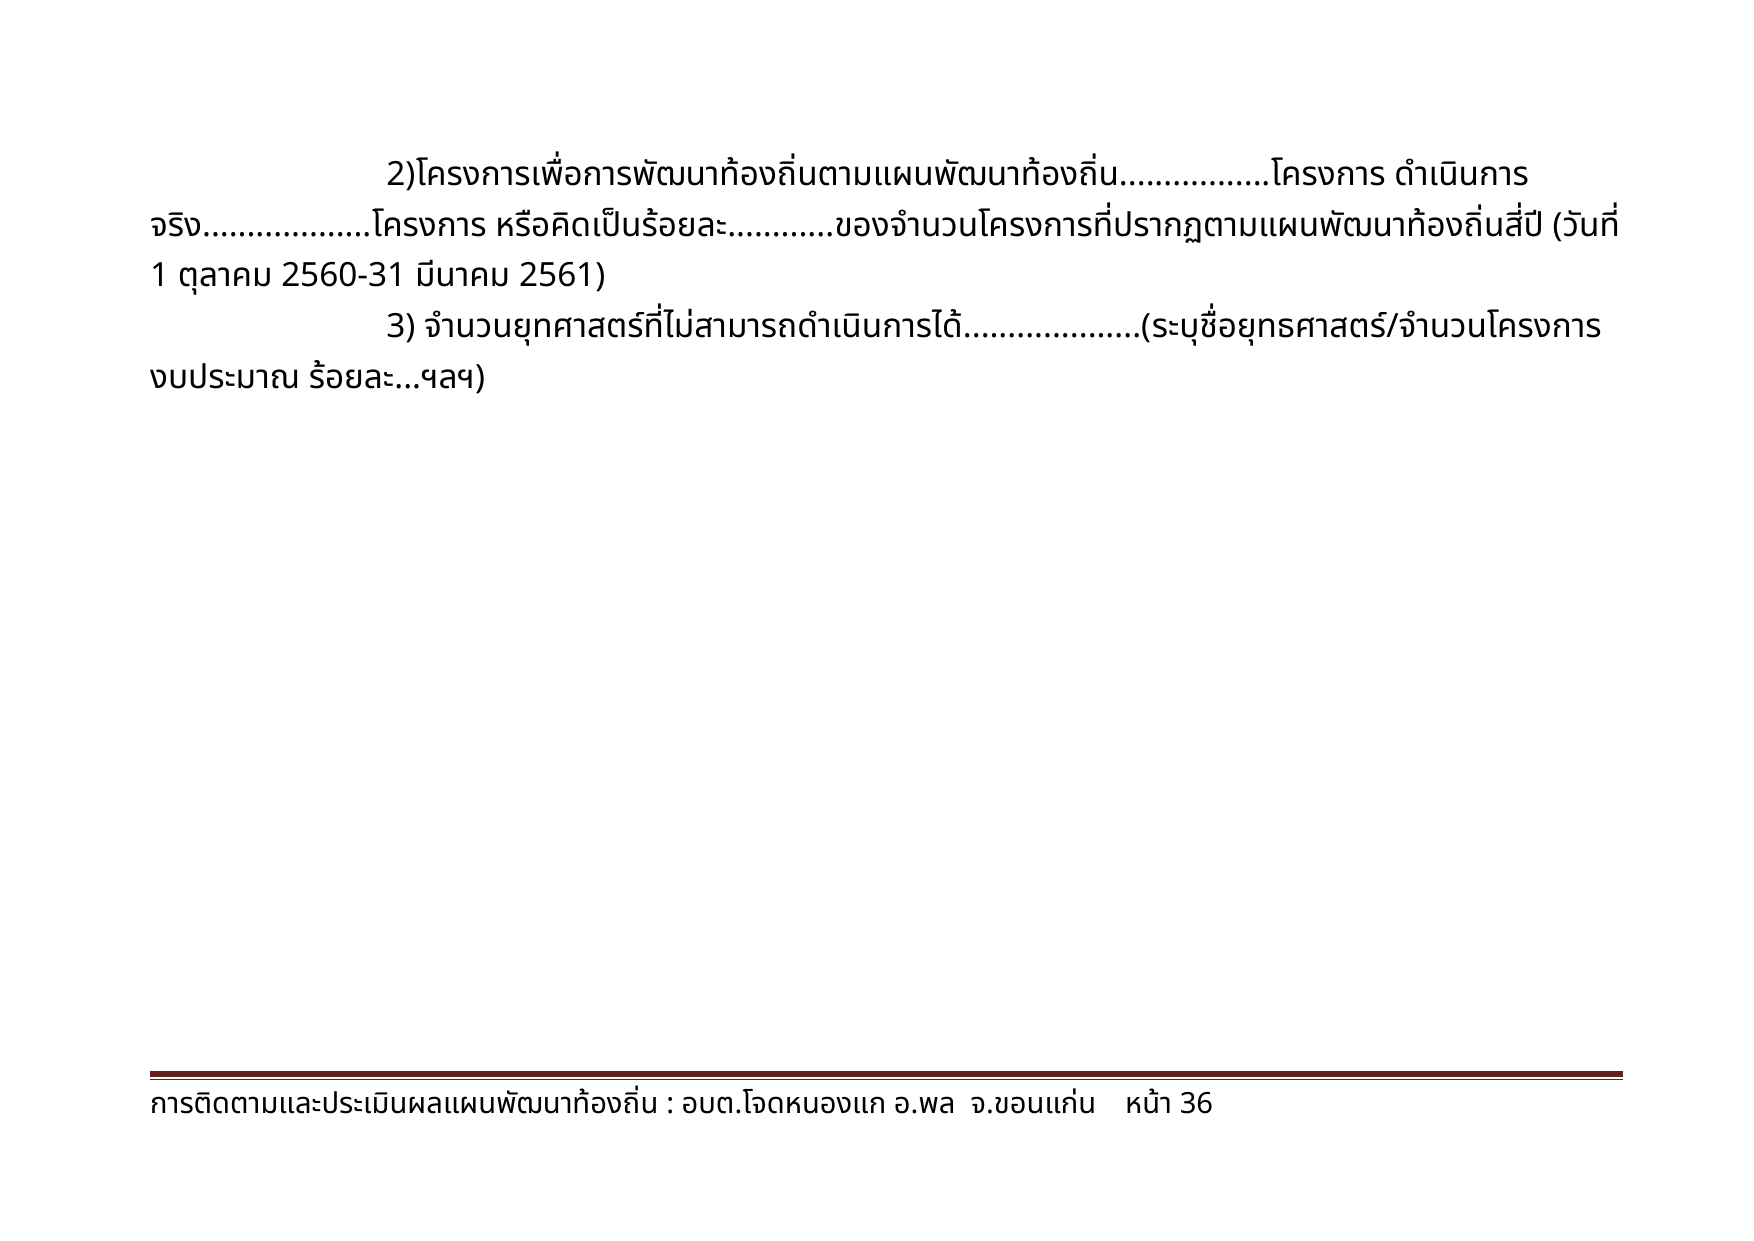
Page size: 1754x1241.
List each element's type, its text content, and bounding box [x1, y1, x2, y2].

text 3) จำนวนยุทศาสตร์ที่ไม่สามารถดำเนินการได้....................(ระบุชื่อยุทธศาสตร์/จำนวนโครงการ งบประมาณ ร้อยละ...ฯลฯ) [150, 302, 1623, 403]
text 2) โครงการเพื่อการพัฒนาท้องถิ่นตามแผนพัฒนาท้องถิ่น.................โครงการ ดำเนินการจริง...................โครงการ หรือคิดเป็นร้อยละ............ของจำนวนโครงการที่ปรากฏตามแผนพัฒนาท้องถิ่นสี่ปี (วันที่ 1 ตุลาคม 2560-31 มีนาคม 2561) [150, 150, 1623, 302]
